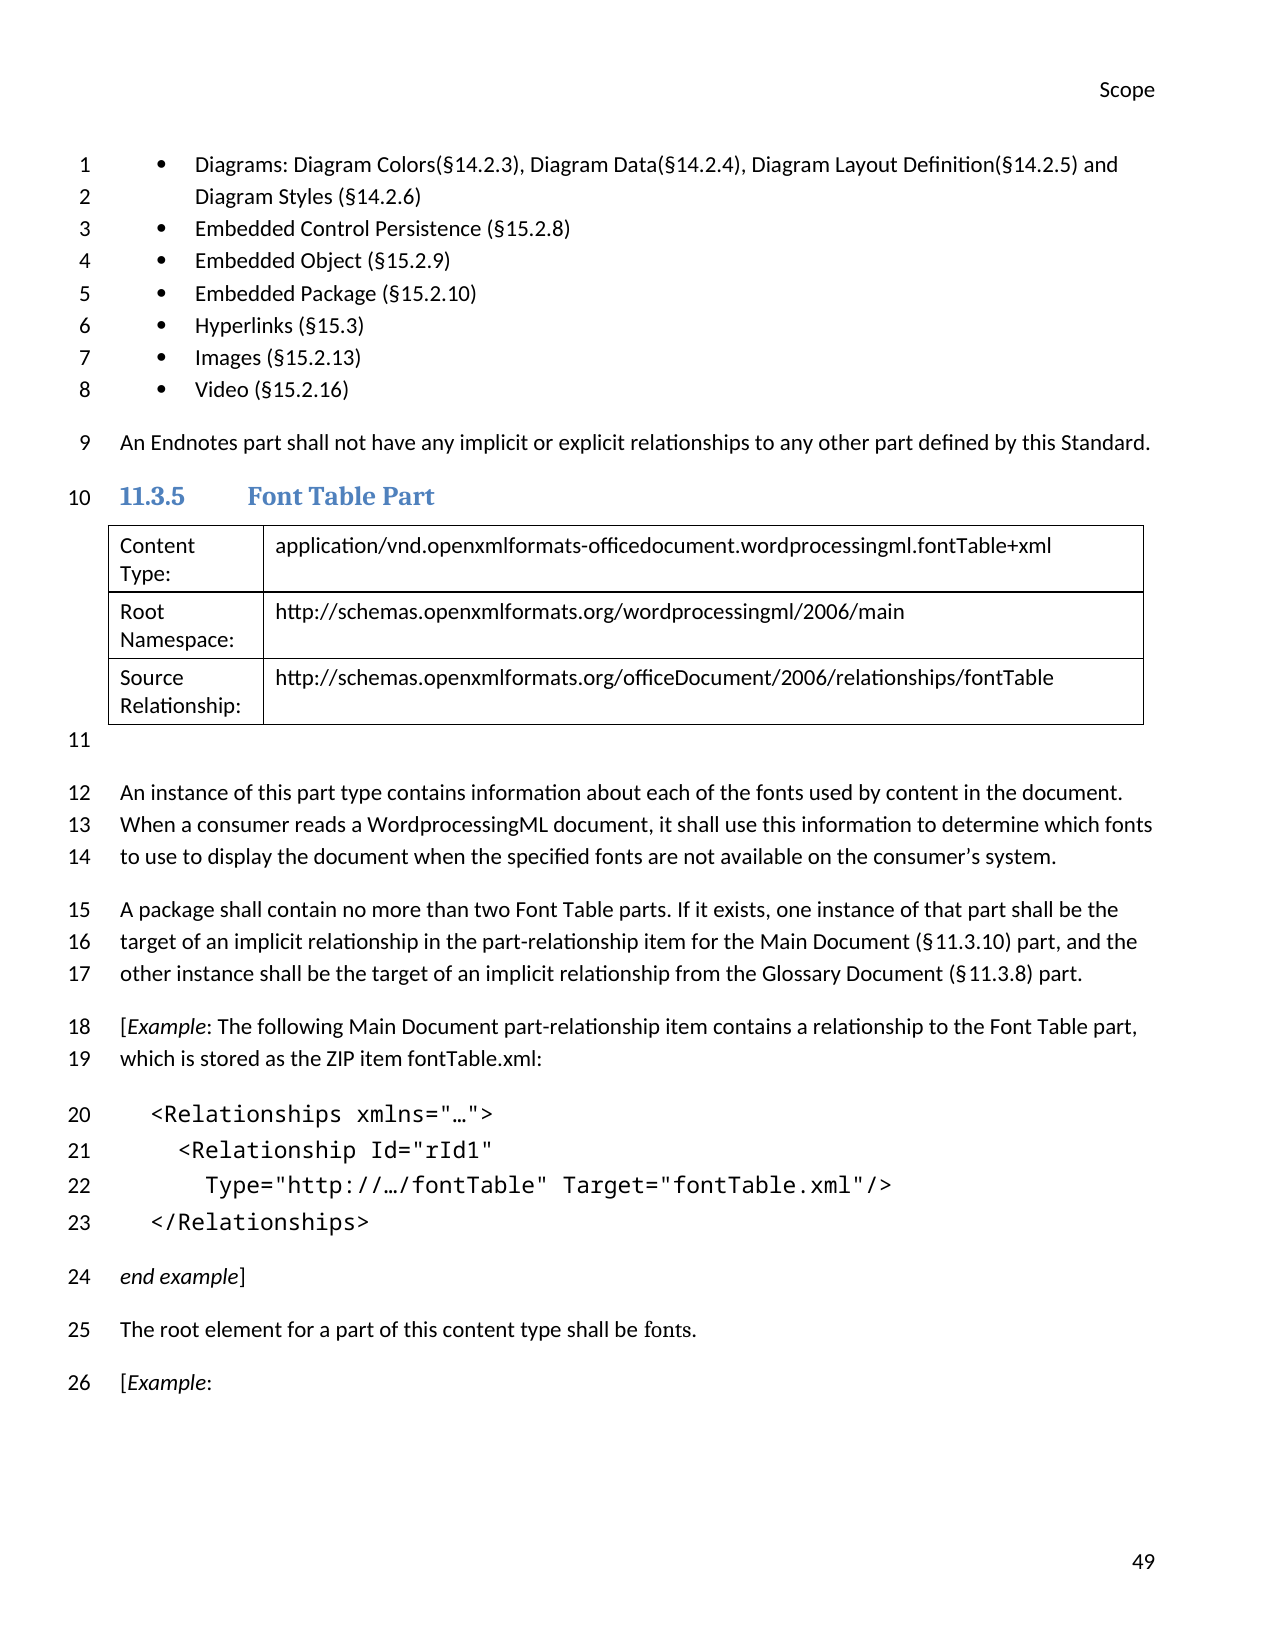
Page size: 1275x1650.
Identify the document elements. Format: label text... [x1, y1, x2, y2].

list Images (§15.2.13) [157, 343, 1155, 371]
text A package shall contain no more than two Font Table parts. If it exists, one instance of that part shall be the target of an implicit relationship in the part-relationship item for the Main Document (§11.3.10) part, and the other instance shall be the target of an implicit relationship from the Glossary Document (§11.3.8) part. [120, 895, 1155, 987]
text The root element for a part of this content type shall be fonts. [120, 1315, 1155, 1343]
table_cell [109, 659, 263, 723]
text [Example: The following Main Document part-relationship item contains a relationship to the Font Table part, which is stored as the ZIP item fontTable.xml: [120, 1012, 1155, 1073]
text An Endnotes part shall not have any implicit or explicit relationships to any other part defined by this Standard. [120, 428, 1155, 456]
list Video (§15.2.16) [157, 375, 1155, 403]
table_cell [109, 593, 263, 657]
subtitle Font Table Part [120, 481, 1155, 512]
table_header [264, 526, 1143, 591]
list Diagrams: Diagram Colors(§14.2.3), Diagram Data(§14.2.4), Diagram Layout Definition(§14.2.5) and Diagram Styles (§14.2.6) [157, 150, 1155, 210]
list Embedded Package (§15.2.10) [157, 279, 1155, 307]
list Embedded Object (§15.2.9) [157, 247, 1155, 274]
text end example] [120, 1262, 1155, 1290]
text [Example: [120, 1368, 1155, 1396]
list Embedded Control Persistence (§15.2.8) [157, 214, 1155, 242]
text An instance of this part type contains information about each of the fonts used by content in the document. When a consumer reads a WordprocessingML document, it shall use this information to determine which fonts to use to display the document when the specified fonts are not available on the consumer’s system. [120, 778, 1155, 870]
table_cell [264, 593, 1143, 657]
list Hyperlinks (§15.3) [157, 311, 1155, 339]
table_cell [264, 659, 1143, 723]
text <Relationships xmlns="…"> <Relationship Id="rId1" Type="http://…/fontTable" Target="fontTable.xml"/> </Relationships> [150, 1098, 1155, 1237]
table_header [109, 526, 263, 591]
